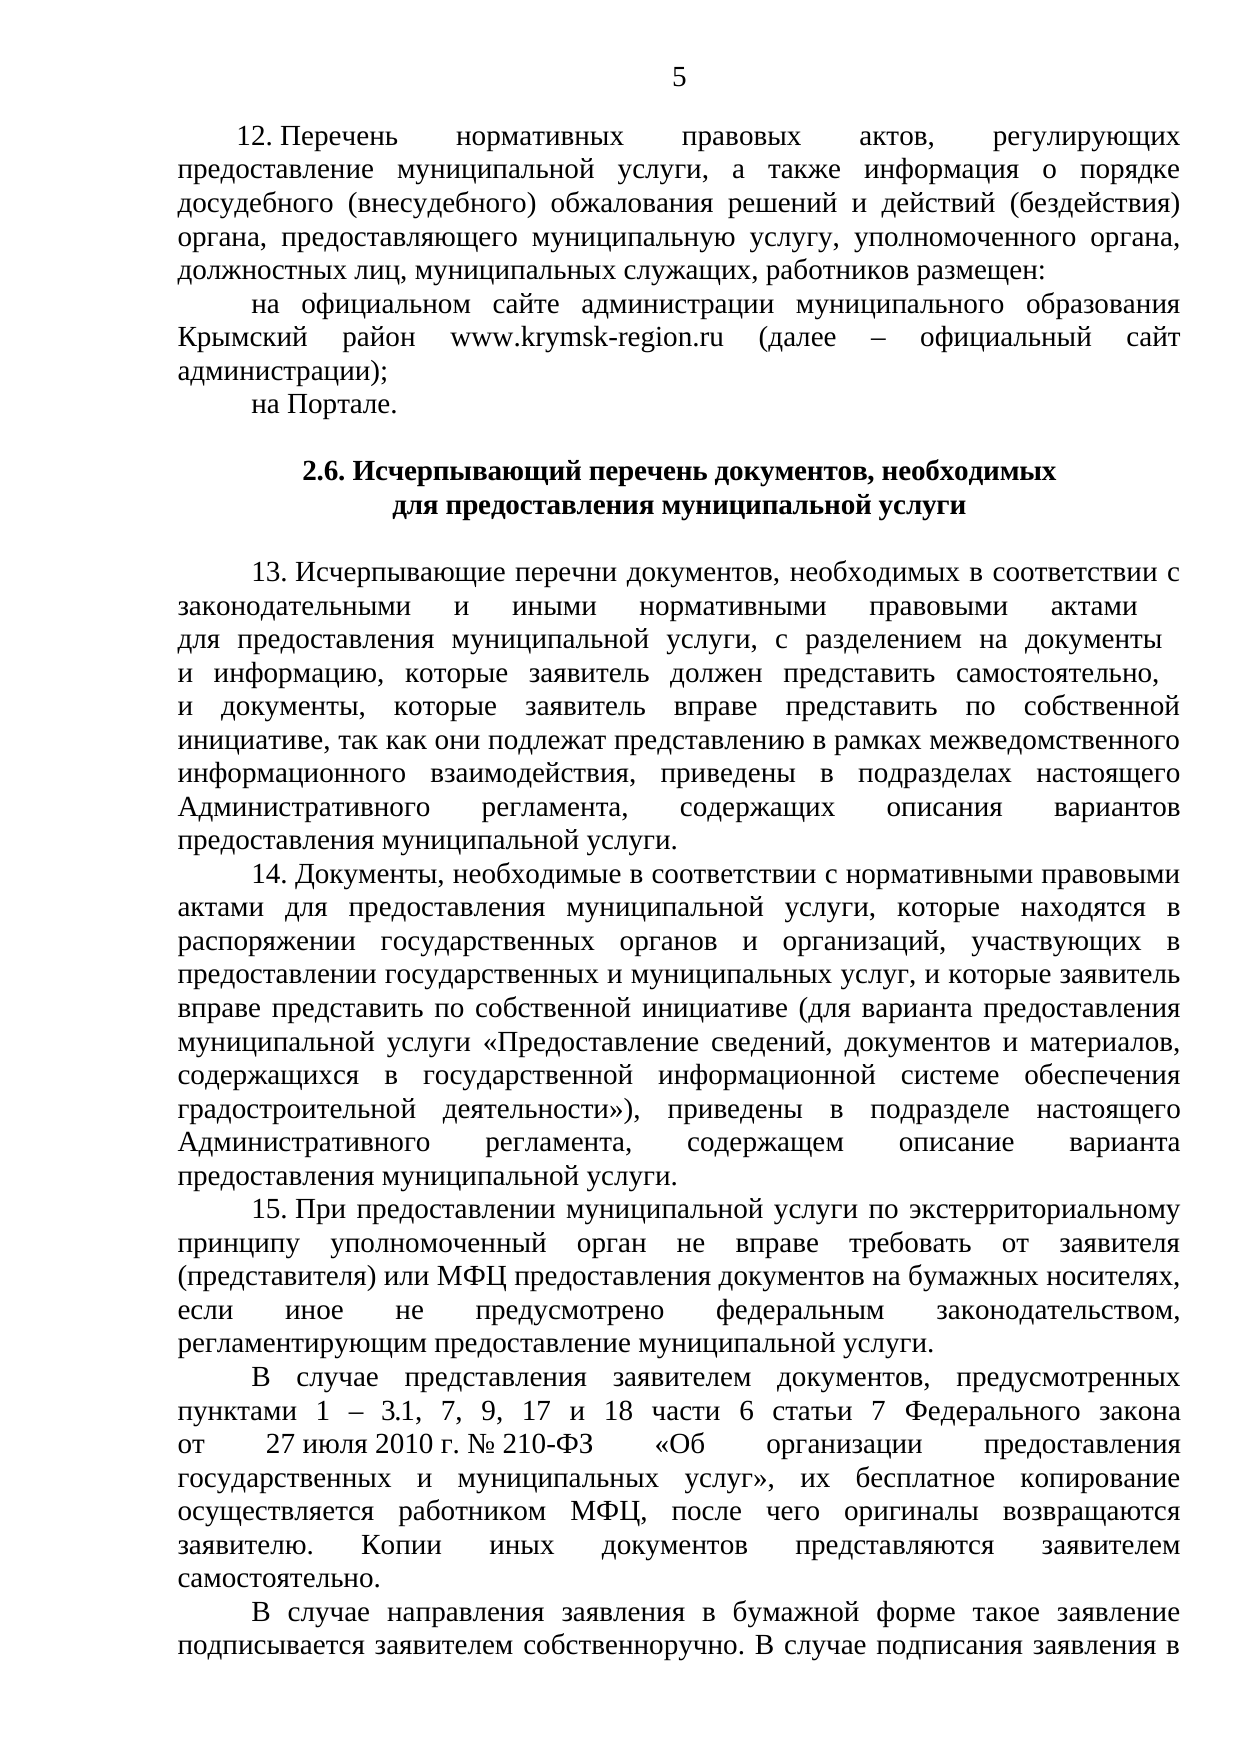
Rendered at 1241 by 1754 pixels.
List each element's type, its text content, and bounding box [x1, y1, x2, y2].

text на официальном сайте администрации муниципального образования Крымский район www.krymsk-region.ru (далее – официальный сайт администрации); [177, 286, 1181, 386]
text В случае представления заявителем документов, предусмотренных пунктами 1 – 3.1, 7, 9, 17 и 18 части 6 статьи 7 Федерального закона от 27 июля 2010 г. № 210-ФЗ «Об организации предоставления государственных и муниципальных услуг», их бесплатное копирование осуществляется работником МФЦ, после чего оригиналы возвращаются заявителю. Копии иных документов представляются заявителем самостоятельно. [177, 1359, 1181, 1594]
list 2.6. Исчерпывающий перечень документов, необходимых [177, 453, 1181, 487]
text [177, 1594, 1181, 1661]
list для предоставления муниципальной услуги [177, 487, 1181, 521]
text на Портале. [177, 386, 1181, 420]
text 12. Перечень нормативных правовых актов, регулирующих предоставление муниципальной услуги, а также информация о порядке досудебного (внесудебного) обжалования решений и действий (бездействия) органа, предоставляющего муниципальную услугу, уполномоченного органа, должностных лиц, муниципальных служащих, работников размещен: [177, 118, 1181, 286]
text 13. Исчерпывающие перечни документов, необходимых в соответствии с законодательными и иными нормативными правовыми актами для предоставления муниципальной услуги, с разделением на документы и информацию, которые заявитель должен представить самостоятельно, и документы, которые заявитель вправе представить по собственной инициативе, так как они подлежат представлению в рамках межведомственного информационного взаимодействия, приведены в подразделах настоящего Административного регламента, содержащих описания вариантов предоставления муниципальной услуги. [177, 554, 1181, 856]
text 14. Документы, необходимые в соответствии с нормативными правовыми актами для предоставления муниципальной услуги, которые находятся в распоряжении государственных органов и организаций, участвующих в предоставлении государственных и муниципальных услуг, и которые заявитель вправе представить по собственной инициативе (для варианта предоставления муниципальной услуги «Предоставление сведений, документов и материалов, содержащихся в государственной информационной системе обеспечения градостроительной деятельности»), приведены в подразделе настоящего Административного регламента, содержащем описание варианта предоставления муниципальной услуги. [177, 856, 1181, 1191]
text 15. При предоставлении муниципальной услуги по экстерриториальному принципу уполномоченный орган не вправе требовать от заявителя (представителя) или МФЦ предоставления документов на бумажных носителях, если иное не предусмотрено федеральным законодательством, регламентирующим предоставление муниципальной услуги. [177, 1191, 1181, 1359]
